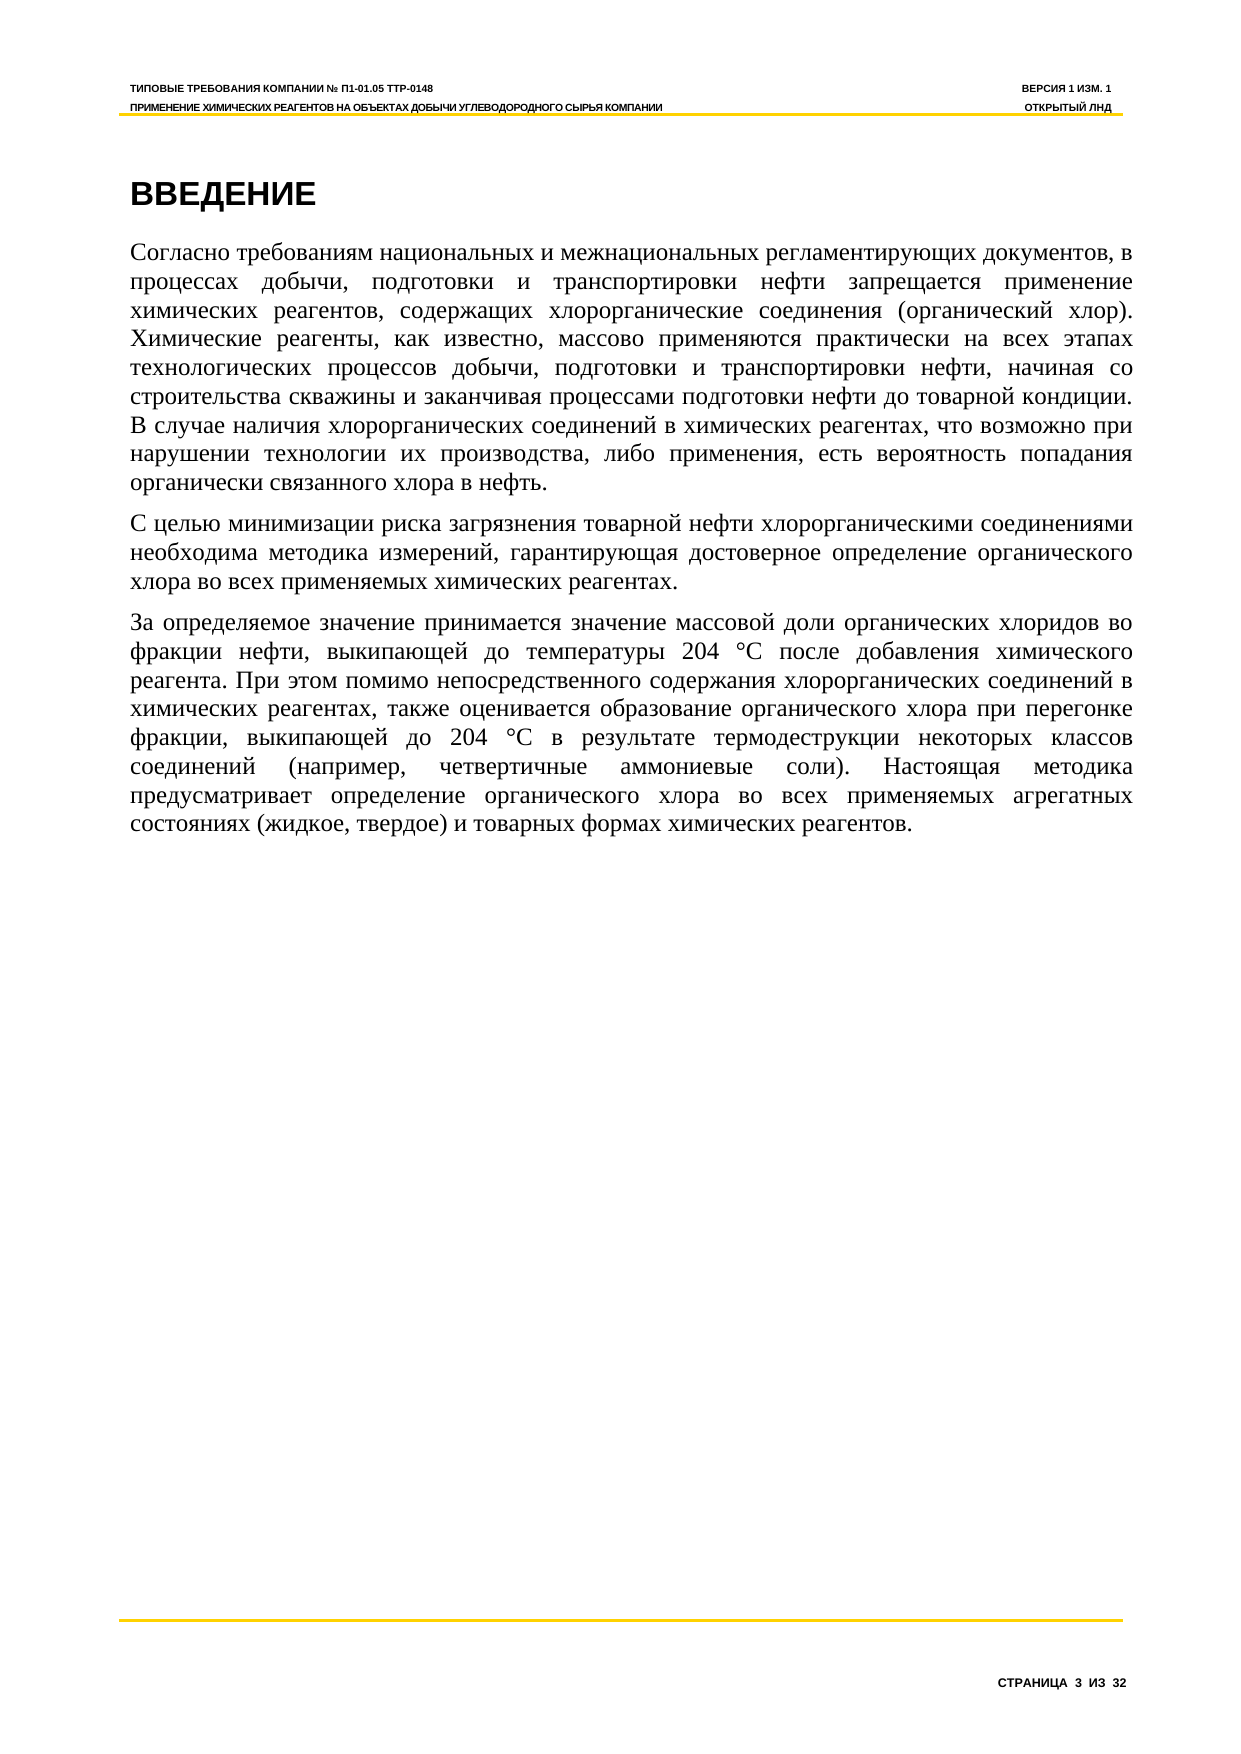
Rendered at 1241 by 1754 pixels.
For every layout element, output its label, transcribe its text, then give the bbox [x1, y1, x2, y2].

text За определяемое значение принимается значение массовой доли органических хлоридов во фракции нефти, выкипающей до температуры 204 °С после добавления химического реагента. При этом помимо непосредственного содержания хлорорганических соединений в химических реагентах, также оценивается образование органического хлора при перегонке фракции, выкипающей до 204 °С в результате термодеструкции некоторых классов соединений (например, четвертичные аммониевые соли). Настоящая методика предусматривает определение органического хлора во всех применяемых агрегатных состояниях (жидкое, твердое) и товарных формах химических реагентов. [130, 607, 1134, 837]
text Согласно требованиям национальных и межнациональных регламентирующих документов, в процессах добычи, подготовки и транспортировки нефти запрещается применение химических реагентов, содержащих хлорорганические соединения (органический хлор). Химические реагенты, как известно, массово применяются практически на всех этапах технологических процессов добычи, подготовки и транспортировки нефти, начиная со строительства скважины и заканчивая процессами подготовки нефти до товарной кондиции. В случае наличия хлорорганических соединений в химических реагентах, что возможно при нарушении технологии их производства, либо применения, есть вероятность попадания органически связанного хлора в нефть. [130, 237, 1134, 496]
text ВВЕДЕНИЕ [130, 174, 1134, 212]
text С целью минимизации риска загрязнения товарной нефти хлорорганическими соединениями необходима методика измерений, гарантирующая достоверное определение органического хлора во всех применяемых химических реагентах. [130, 508, 1134, 595]
